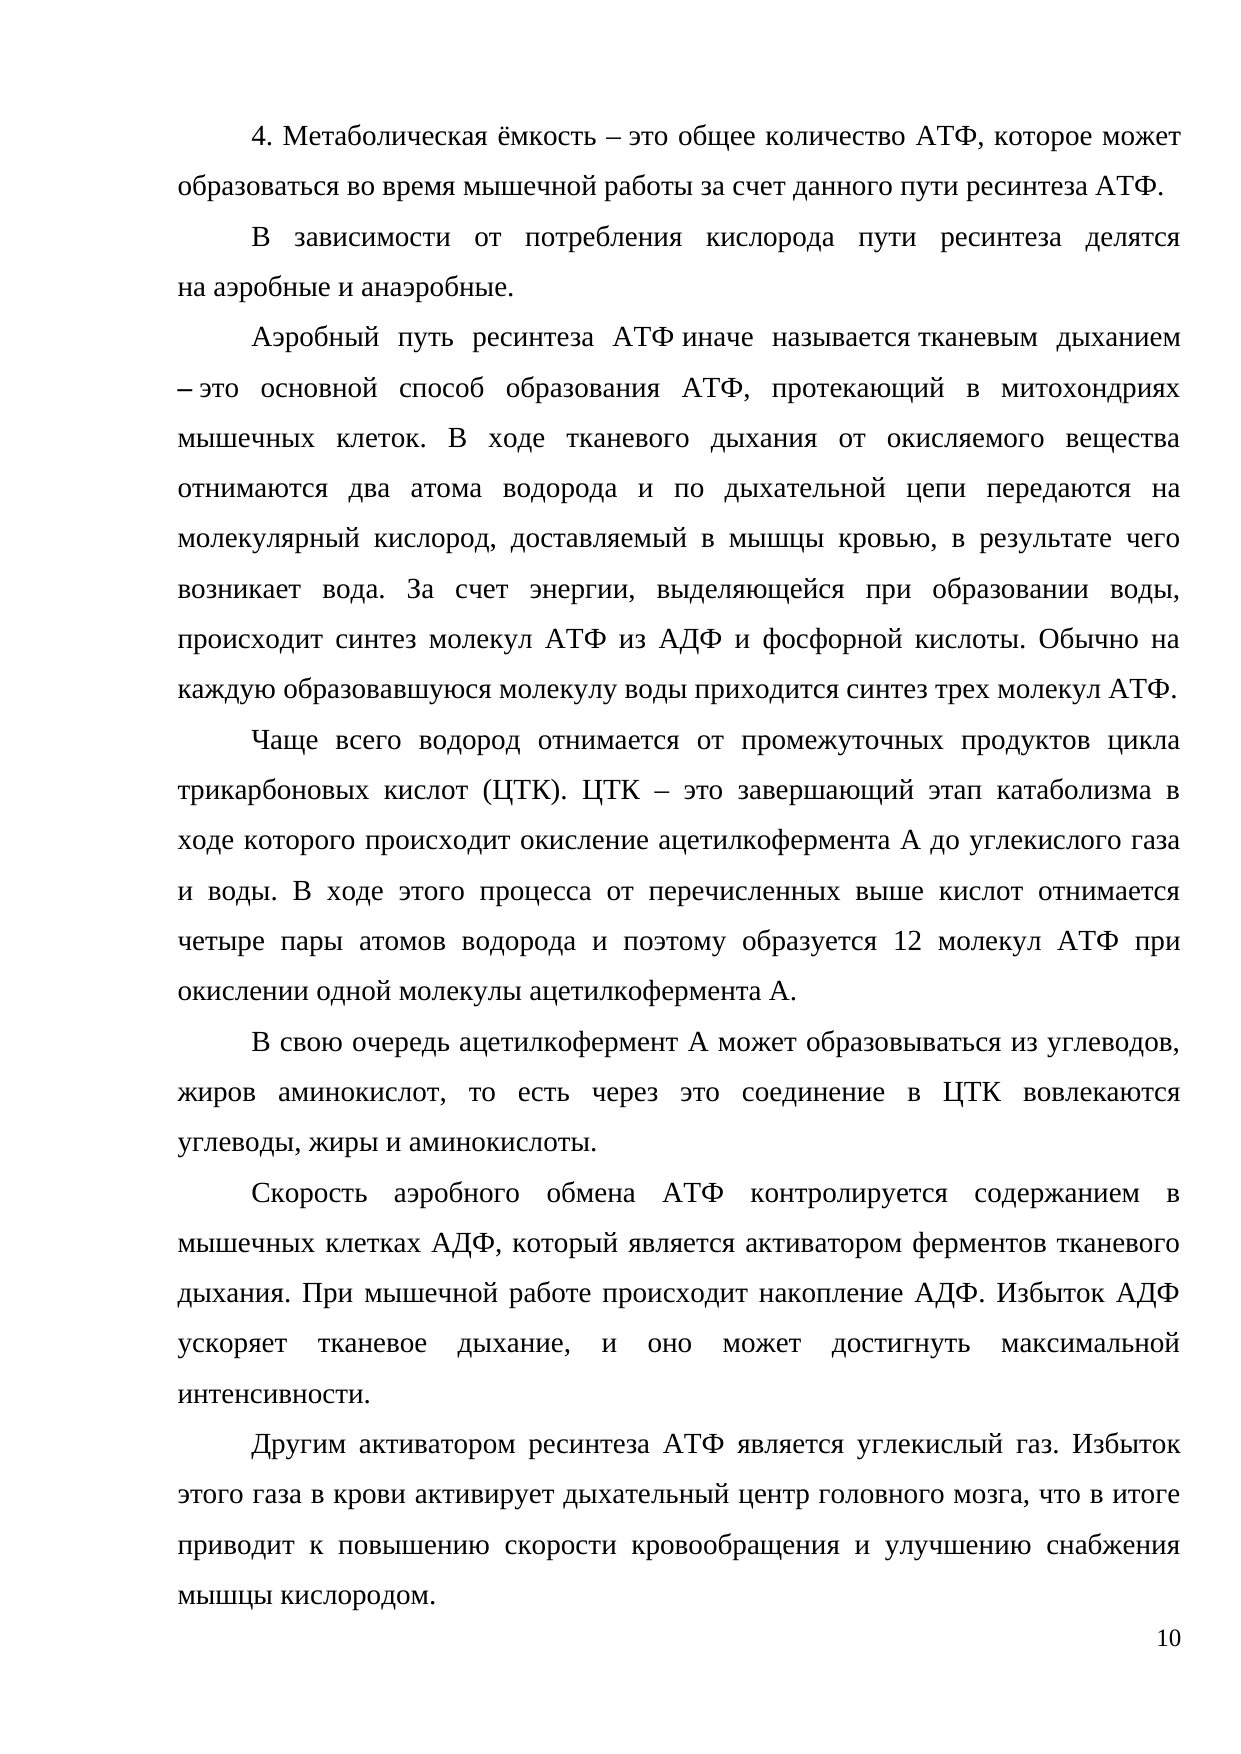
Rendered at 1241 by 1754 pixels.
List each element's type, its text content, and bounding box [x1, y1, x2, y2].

text 4. Метаболическая ёмкость – это общее количество АТФ, которое может образоваться во время мышечной работы за счет данного пути ресинтеза АТФ. [177, 118, 1181, 202]
text Другим активатором ресинтеза АТФ является углекислый газ. Избыток этого газа в крови активирует дыхательный центр головного мозга, что в итоге приводит к повышению скорости кровообращения и улучшению снабжения мышцы кислородом. [177, 1426, 1181, 1611]
text В свою очередь ацетилкофермент А может образовываться из углеводов, жиров аминокислот, то есть через это соединение в ЦТК вовлекаются углеводы, жиры и аминокислоты. [177, 1024, 1181, 1158]
text В зависимости от потребления кислорода пути ресинтеза делятся на аэробные и анаэробные. [177, 219, 1181, 303]
text Скорость аэробного обмена АТФ контролируется содержанием в мышечных клетках AДФ, который является активатором ферментов тканевого дыхания. При мышечной работе происходит накопление AДФ. Избыток AДФ ускоряет тканевое дыхание, и оно может достигнуть максимальной интенсивности. [177, 1175, 1181, 1409]
text Чаще всего водород отнимается от промежуточных продуктов цикла трикарбоновых кислот (ЦТК). ЦТК – это завершающий этап катаболизма в ходе которого происходит окисление ацетилкофермента А до углекислого газа и воды. В ходе этого процесса от перечисленных выше кислот отнимается четыре пары атомов водорода и поэтому образуется 12 молекул АТФ при окислении одной молекулы ацетилкофермента А. [177, 722, 1181, 1007]
text Аэробный путь ресинтеза АТФ иначе называется тканевым дыханием – это основной способ образования АТФ, протекающий в митохондриях мышечных клеток. В ходе тканевого дыхания от окисляемого вещества отнимаются два атома водорода и по дыхательной цепи передаются на молекулярный кислород, доставляемый в мышцы кровью, в результате чего возникает вода. За счет энергии, выделяющейся при образовании воды, происходит синтез молекул АТФ из АДФ и фосфорной кислоты. Обычно на каждую образовавшуюся молекулу воды приходится синтез трех молекул АТФ. [177, 319, 1181, 705]
